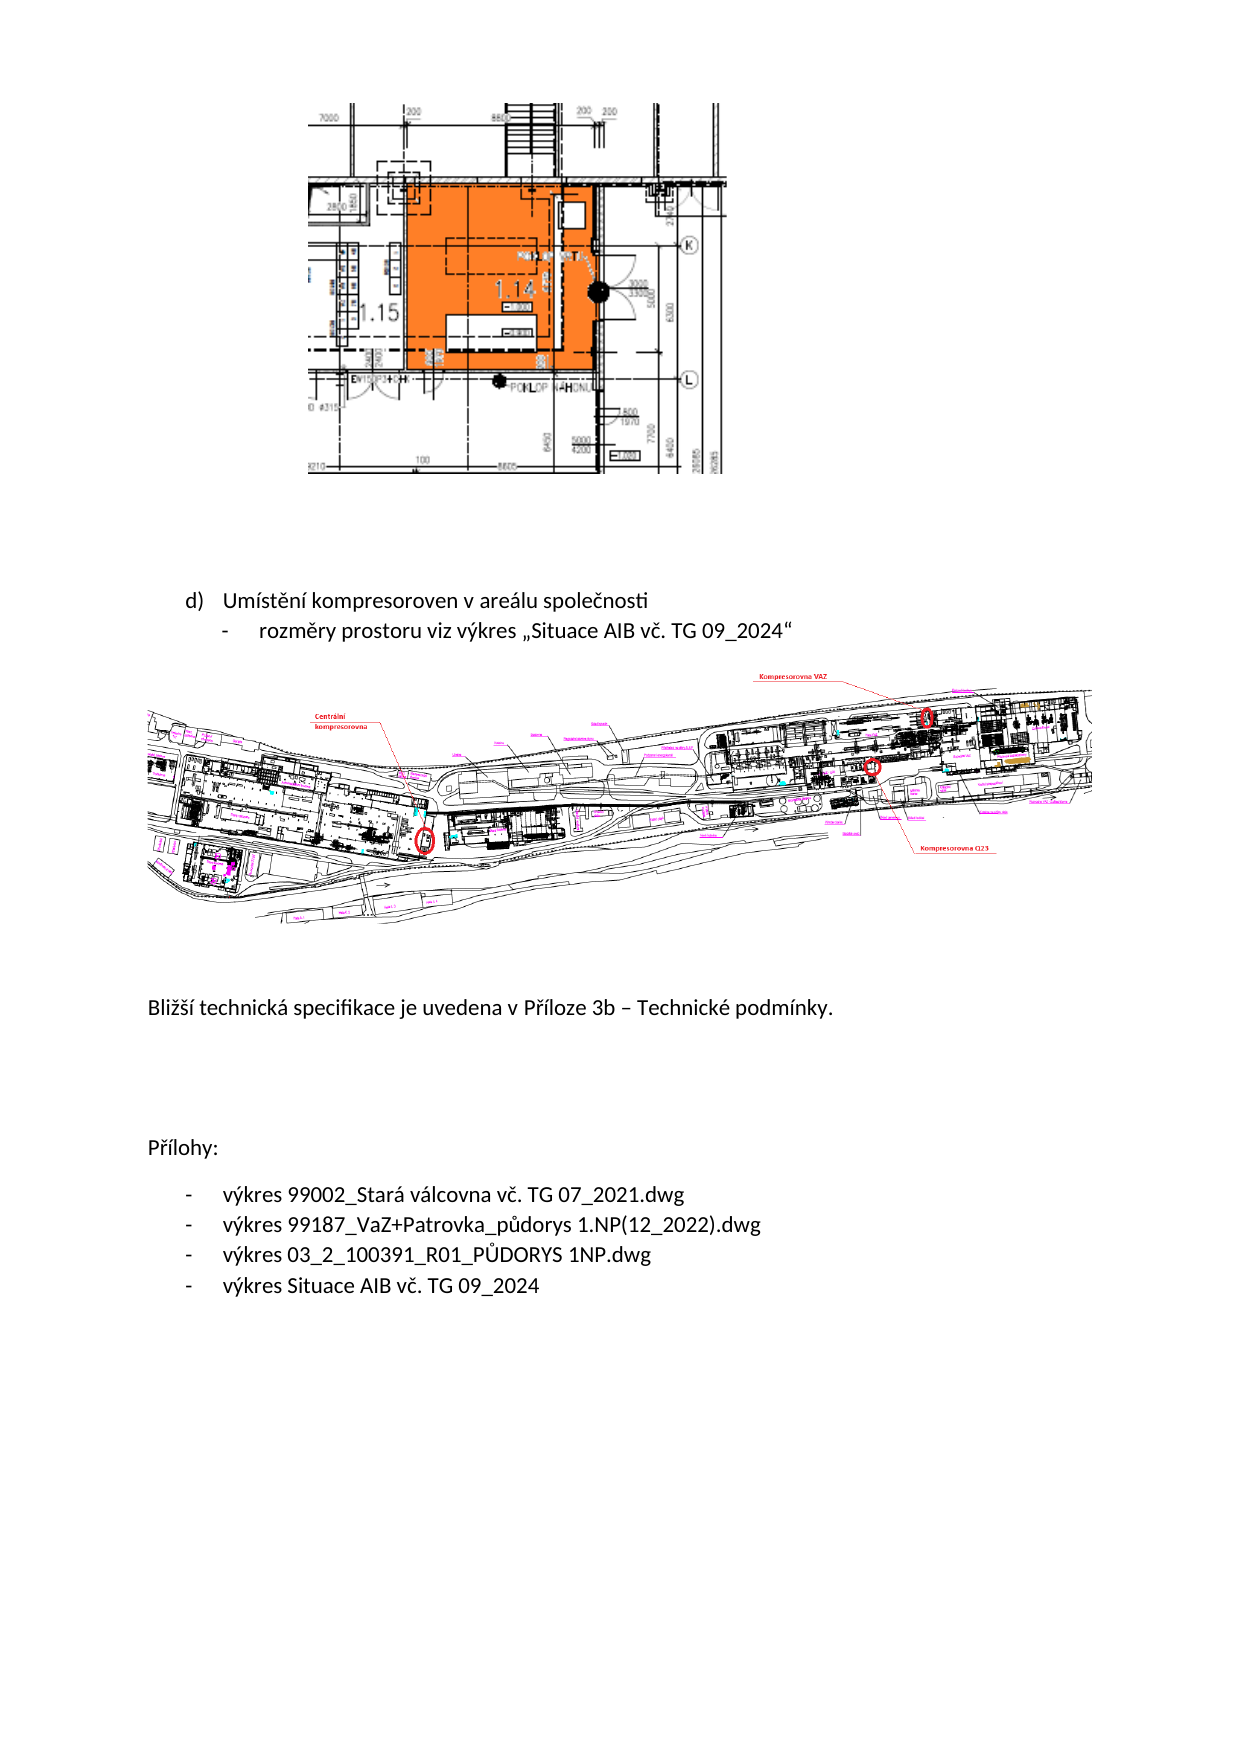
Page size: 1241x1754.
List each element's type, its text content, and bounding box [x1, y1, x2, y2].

picture [147, 663, 1092, 927]
text Přílohy: [148, 1133, 1093, 1161]
list rozměry prostoru viz výkres „Situace AIB vč. TG 09_2024“ [221, 616, 1093, 644]
picture [308, 103, 727, 474]
list Umístění kompresoroven v areálu společnosti [185, 586, 1093, 614]
list výkres Situace AIB vč. TG 09_2024 [185, 1271, 1093, 1299]
list výkres 99002_Stará válcovna vč. TG 07_2021.dwg [185, 1180, 1093, 1208]
list výkres 03_2_100391_R01_PŮDORYS 1NP.dwg [185, 1241, 1093, 1269]
list výkres 99187_VaZ+Patrovka_půdorys 1.NP(12_2022).dwg [185, 1210, 1093, 1238]
text Bližší technická specifikace je uvedena v Příloze 3b – Technické podmínky. [148, 993, 1093, 1021]
